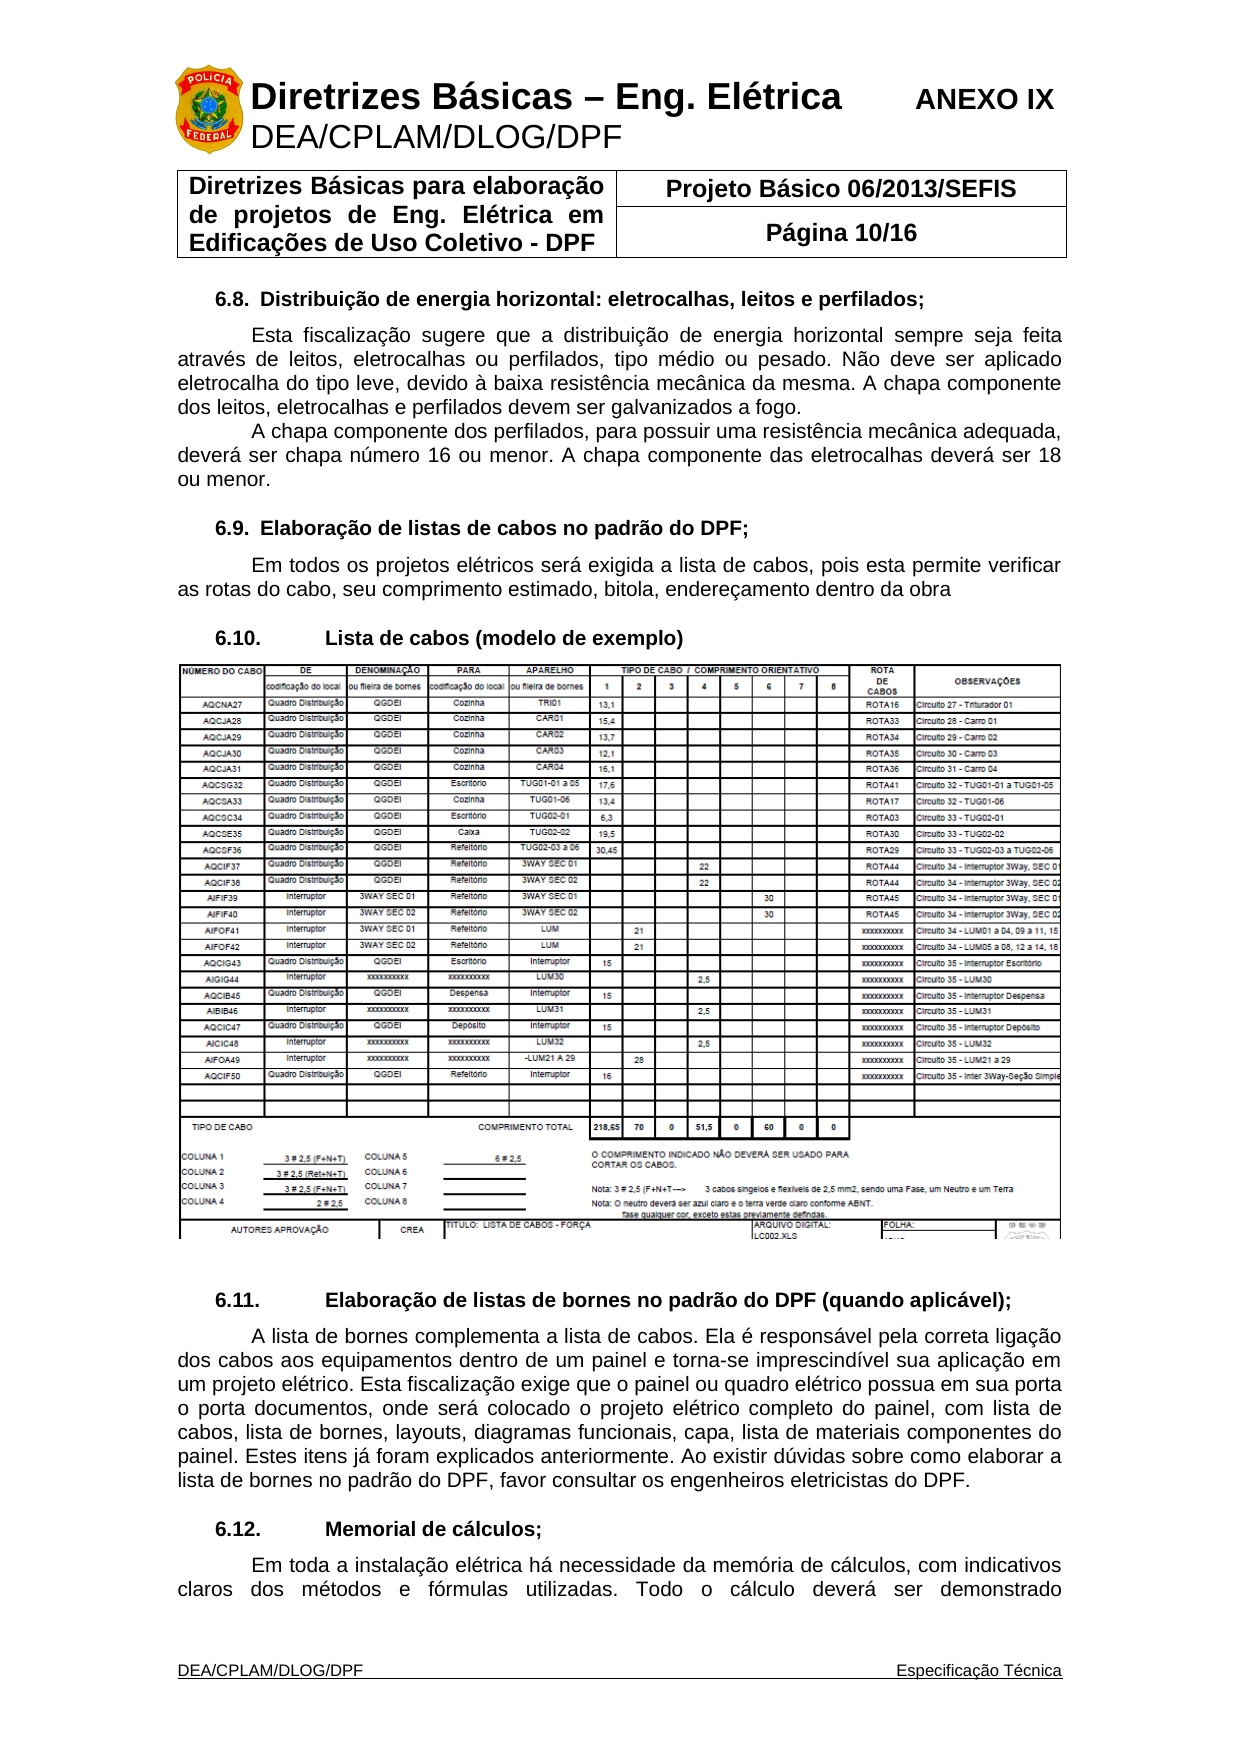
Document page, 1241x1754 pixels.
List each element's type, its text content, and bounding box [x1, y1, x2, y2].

text Esta fiscalização sugere que a distribuição de energia horizontal sempre seja feita através de leitos, eletrocalhas ou perfilados, tipo médio ou pesado. Não deve ser aplicado eletrocalha do tipo leve, devido à baixa resistência mecânica da mesma. A chapa componente dos leitos, eletrocalhas e perfilados devem ser galvanizados a fogo. [177, 323, 1063, 419]
text Em todos os projetos elétricos será exigida a lista de cabos, pois esta permite verificar as rotas do cabo, seu comprimento estimado, bitola, endereçamento dentro da obra [177, 552, 1063, 600]
subtitle Distribuição de energia horizontal: eletrocalhas, leitos e perfilados; [215, 287, 1063, 311]
subtitle Lista de cabos (modelo de exemplo) [215, 625, 1063, 649]
text A chapa componente dos perfilados, para possuir uma resistência mecânica adequada, deverá ser chapa número 16 ou menor. A chapa componente das eletrocalhas deverá ser 18 ou menor. [177, 419, 1063, 491]
subtitle Elaboração de listas de bornes no padrão do DPF (quando aplicável); [215, 1287, 1063, 1311]
picture [177, 661, 1064, 1239]
subtitle Memorial de cálculos; [215, 1517, 1063, 1541]
subtitle Elaboração de listas de cabos no padrão do DPF; [215, 516, 1063, 540]
text A lista de bornes complementa a lista de cabos. Ela é responsável pela correta ligação dos cabos aos equipamentos dentro de um painel e torna-se imprescindível sua aplicação em um projeto elétrico. Esta fiscalização exige que o painel ou quadro elétrico possua em sua porta o porta documentos, onde será colocado o projeto elétrico completo do painel, com lista de cabos, lista de bornes, layouts, diagramas funcionais, capa, lista de materiais componentes do painel. Estes itens já foram explicados anteriormente. Ao existir dúvidas sobre como elaborar a lista de bornes no padrão do DPF, favor consultar os engenheiros eletricistas do DPF. [177, 1324, 1063, 1492]
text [177, 1553, 1063, 1601]
